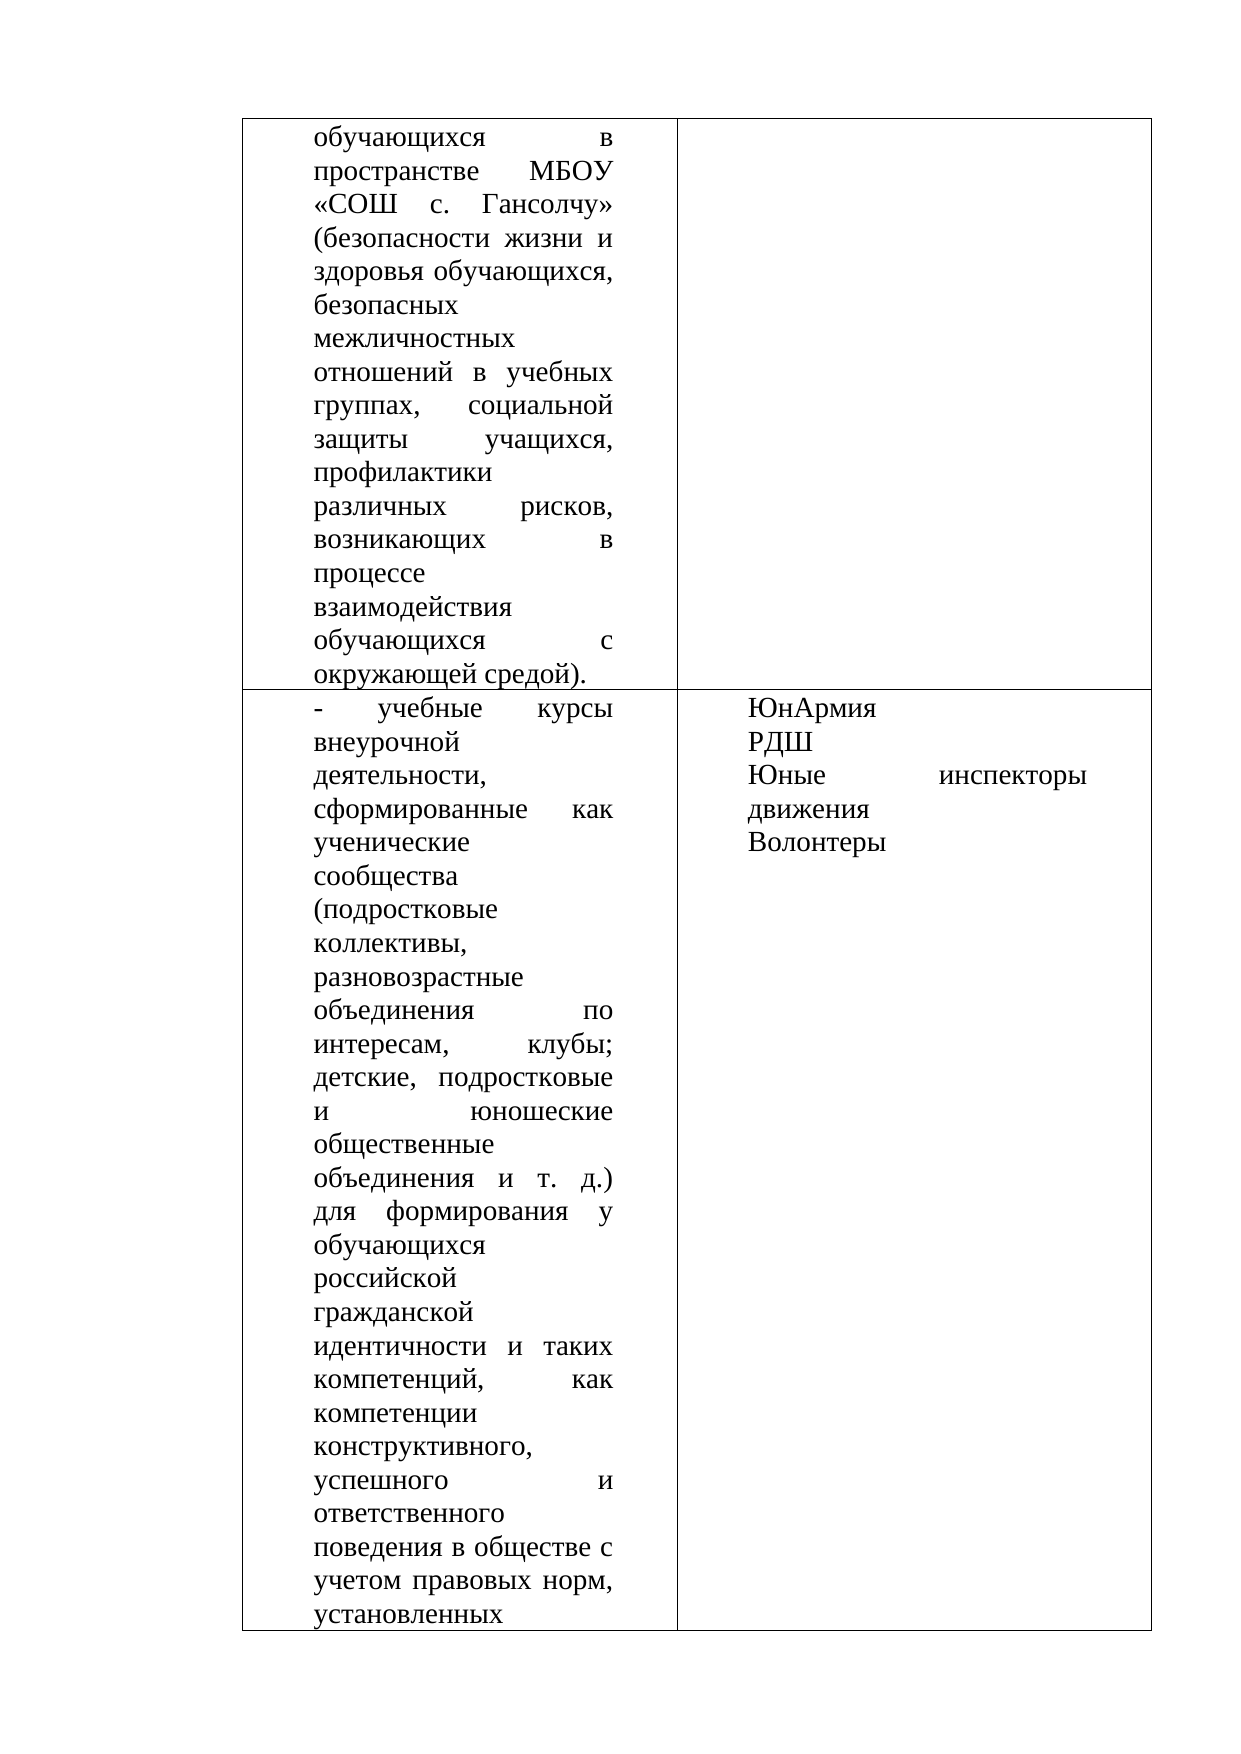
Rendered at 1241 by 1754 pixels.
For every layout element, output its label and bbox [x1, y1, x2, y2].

table_cell [243, 119, 677, 689]
table_cell [678, 119, 1151, 689]
table_cell [678, 690, 1151, 1629]
table_cell [243, 690, 677, 1629]
